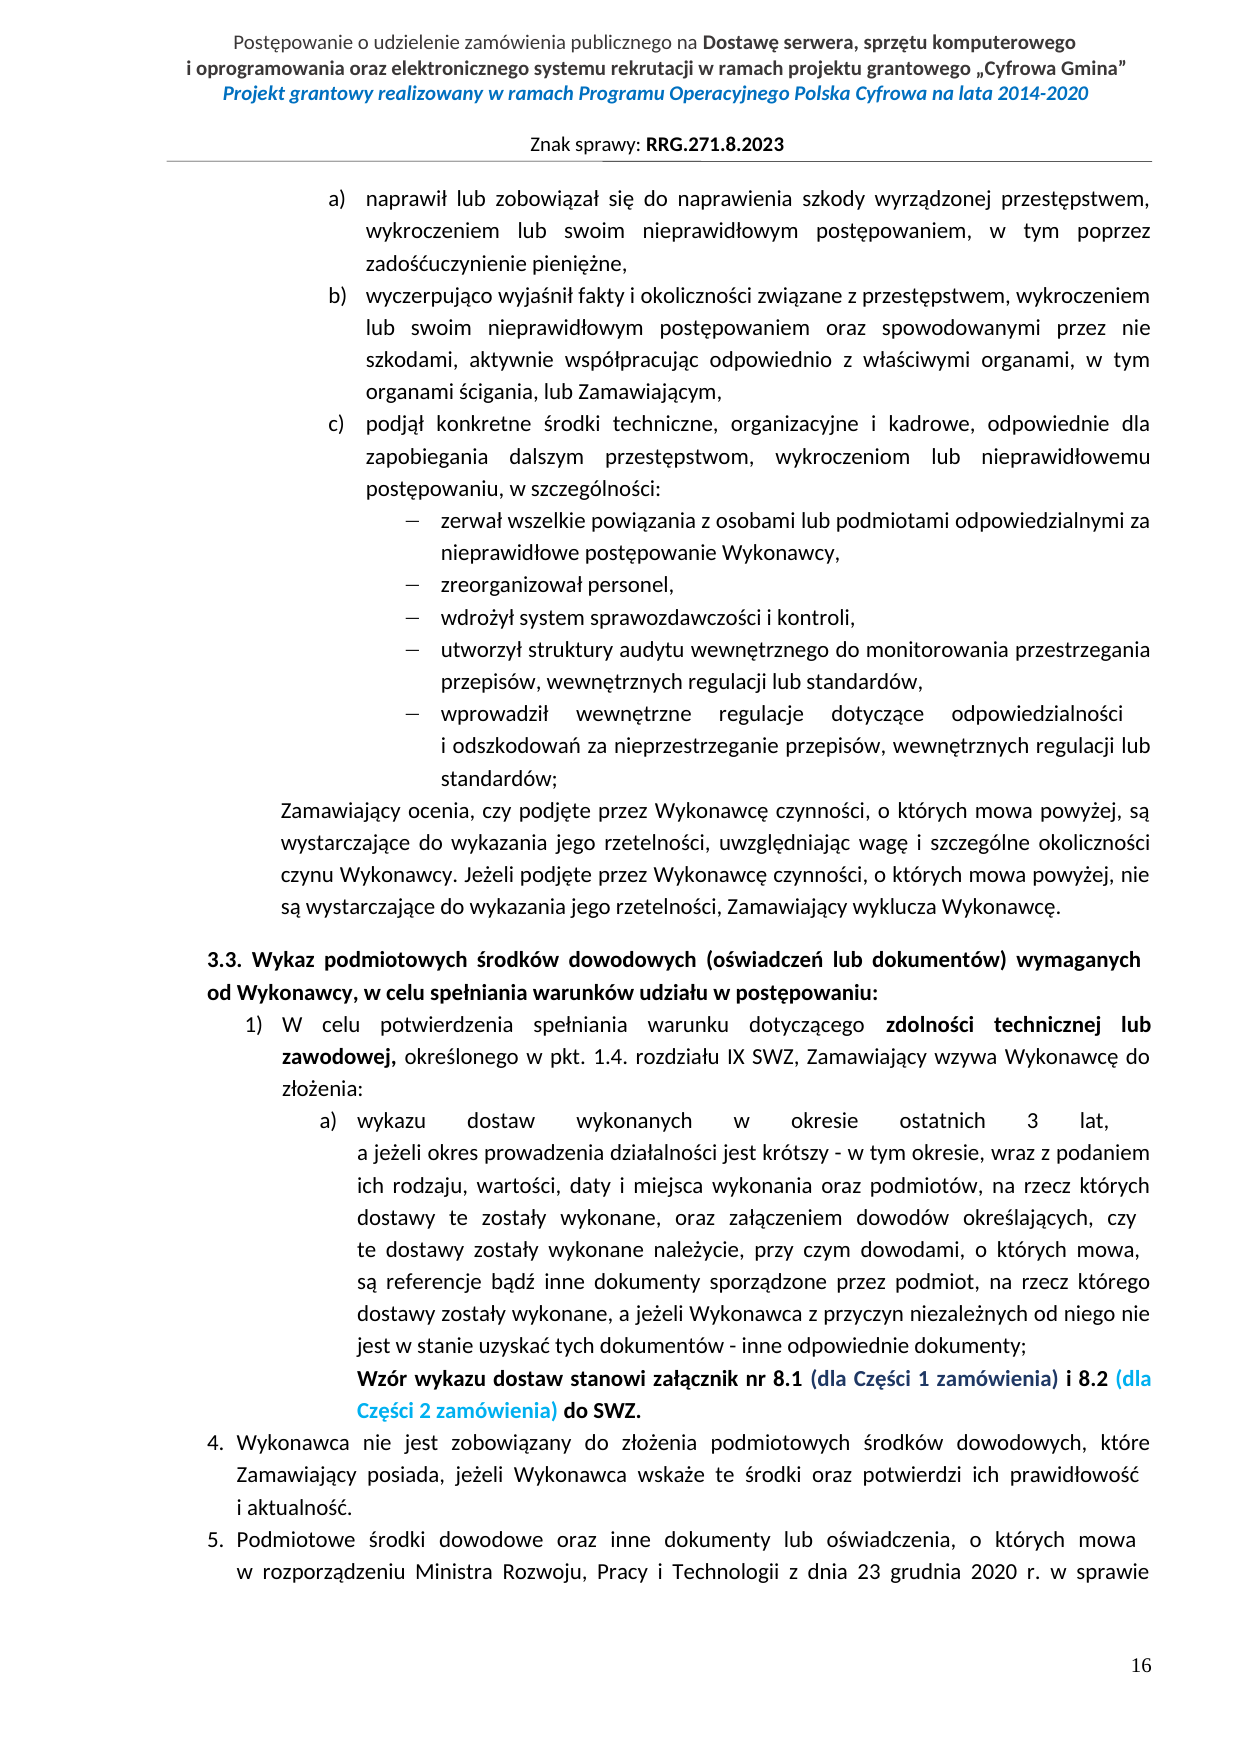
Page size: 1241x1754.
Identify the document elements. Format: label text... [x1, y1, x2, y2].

list wdrożył system sprawozdawczości i kontroli, [403, 603, 1152, 631]
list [207, 1525, 1152, 1585]
list utworzył struktury audytu wewnętrznego do monitorowania przestrzegania przepisów, wewnętrznych regulacji lub standardów, [403, 635, 1152, 695]
list W celu potwierdzenia spełniania warunku dotyczącego zdolności technicznej lub zawodowej, określonego w pkt. 1.4. rozdziału IX SWZ, Zamawiający wzywa Wykonawcę do złożenia: [244, 1010, 1152, 1102]
list wykazu dostaw wykonanych w okresie ostatnich 3 lat, a jeżeli okres prowadzenia działalności jest krótszy - w tym okresie, wraz z podaniem ich rodzaju, wartości, daty i miejsca wykonania oraz podmiotów, na rzecz których dostawy te zostały wykonane, oraz załączeniem dowodów określających, czy te dostawy zostały wykonane należycie, przy czym dowodami, o których mowa, są referencje bądź inne dokumenty sporządzone przez podmiot, na rzecz którego dostawy zostały wykonane, a jeżeli Wykonawca z przyczyn niezależnych od niego nie jest w stanie uzyskać tych dokumentów - inne odpowiednie dokumenty; [319, 1106, 1152, 1360]
list zerwał wszelkie powiązania z osobami lub podmiotami odpowiedzialnymi za nieprawidłowe postępowanie Wykonawcy, [403, 506, 1152, 566]
list wprowadził wewnętrzne regulacje dotyczące odpowiedzialności i odszkodowań za nieprzestrzeganie przepisów, wewnętrznych regulacji lub standardów; [403, 699, 1152, 792]
list podjął konkretne środki techniczne, organizacyjne i kadrowe, odpowiednie dla zapobiegania dalszym przestępstwom, wykroczeniom lub nieprawidłowemu postępowaniu, w szczególności: [328, 409, 1152, 502]
list Wzór wykazu dostaw stanowi załącznik nr 8.1 (dla Części 1 zamówienia) i 8.2 (dla Części 2 zamówienia) do SWZ. [357, 1364, 1152, 1424]
list Wykonawca nie jest zobowiązany do złożenia podmiotowych środków dowodowych, które Zamawiający posiada, jeżeli Wykonawca wskaże te środki oraz potwierdzi ich prawidłowość i aktualność. [207, 1428, 1152, 1521]
text 3.3. Wykaz podmiotowych środków dowodowych (oświadczeń lub dokumentów) wymaganych od Wykonawcy, w celu spełniania warunków udziału w postępowaniu: [207, 945, 1152, 1006]
list zreorganizował personel, [403, 571, 1152, 598]
list Zamawiający ocenia, czy podjęte przez Wykonawcę czynności, o których mowa powyżej, są wystarczające do wykazania jego rzetelności, uwzględniając wagę i szczególne okoliczności czynu Wykonawcy. Jeżeli podjęte przez Wykonawcę czynności, o których mowa powyżej, nie są wystarczające do wykazania jego rzetelności, Zamawiający wyklucza Wykonawcę. [281, 796, 1152, 920]
list naprawił lub zobowiązał się do naprawienia szkody wyrządzonej przestępstwem, wykroczeniem lub swoim nieprawidłowym postępowaniem, w tym poprzez zadośćuczynienie pieniężne, [328, 184, 1152, 277]
list wyczerpująco wyjaśnił fakty i okoliczności związane z przestępstwem, wykroczeniem lub swoim nieprawidłowym postępowaniem oraz spowodowanymi przez nie szkodami, aktywnie współpracując odpowiednio z właściwymi organami, w tym organami ścigania, lub Zamawiającym, [328, 281, 1152, 405]
